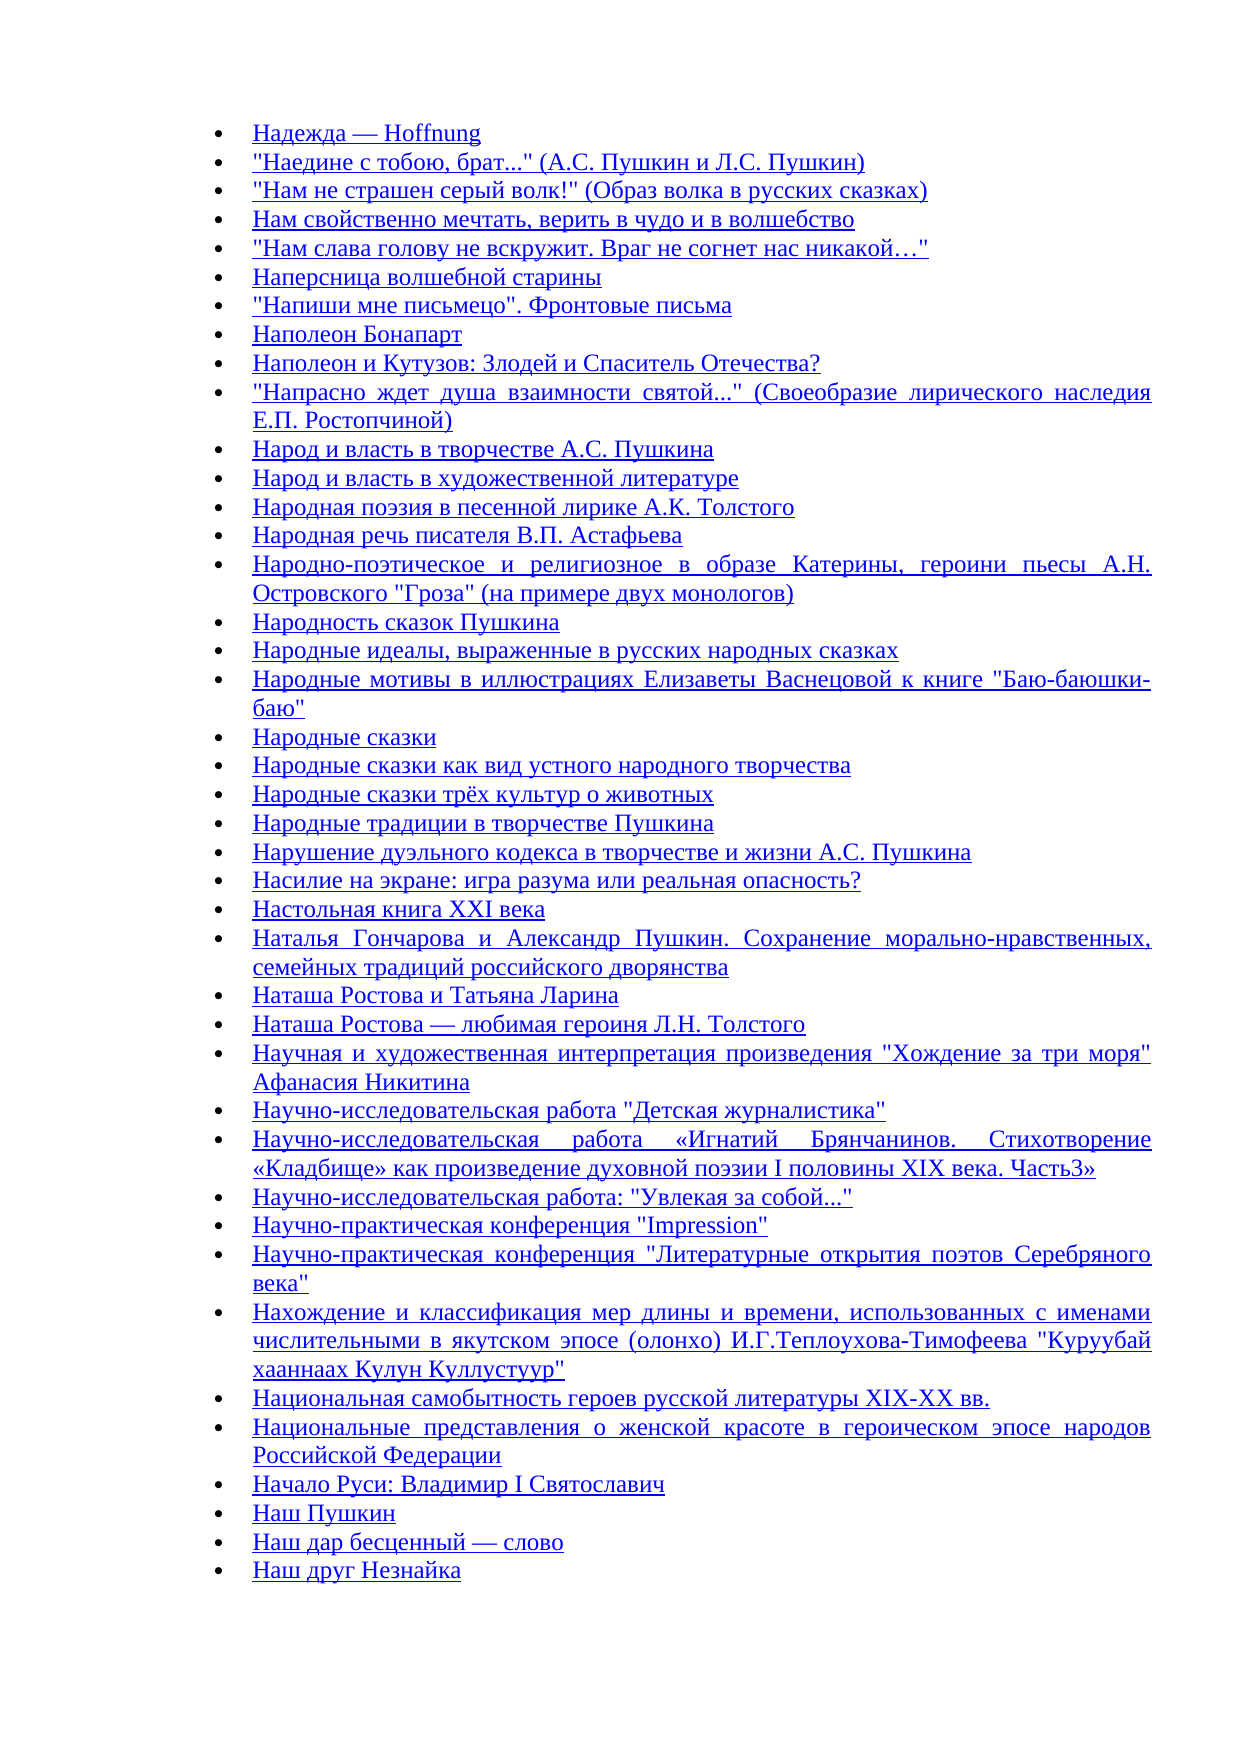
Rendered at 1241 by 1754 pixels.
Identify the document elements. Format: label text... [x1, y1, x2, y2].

list "Нам слава голову не вскружит. Враг не согнет нас никакой…" [215, 233, 1152, 262]
list Научно-исследовательская работа "Детская журналистика" [215, 1096, 1152, 1124]
list Надежда — Нoffnung [215, 118, 1152, 147]
list Народная речь писателя В.П. Астафьева [215, 521, 1152, 549]
list Народ и власть в творчестве А.С. Пушкина [215, 434, 1152, 463]
list Национальная самобытность героев русской литературы XIX-XX вв. [215, 1383, 1152, 1412]
list Наполеон Бонапарт [215, 319, 1152, 348]
list Народность сказок Пушкина [215, 607, 1152, 636]
list Народ и власть в художественной литературе [215, 463, 1152, 492]
list "Нам не страшен серый волк!" (Образ волка в русских сказках) [215, 176, 1152, 204]
list Научная и художественная интерпретация произведения "Хождение за три моря" Афанасия Никитина [215, 1038, 1152, 1096]
list Наташа Ростова — любимая героиня Л.Н. Толстого [215, 1009, 1152, 1038]
list Научно-исследовательская работа «Игнатий Брянчанинов. Стихотворение «Кладбище» как произведение духовной поэзии I половины XIX века. Часть3» [215, 1124, 1152, 1182]
list Наталья Гончарова и Александр Пушкин. Сохранение морально-нравственных, семейных традиций российского дворянства [215, 923, 1152, 981]
list Народные сказки как вид устного народного творчества [215, 751, 1152, 779]
list Нам свойственно мечтать, верить в чудо и в волшебство [215, 204, 1152, 233]
list "Напрасно ждет душа взаимности святой..." (Своеобразие лирического наследия Е.П. Ростопчиной) [215, 377, 1152, 434]
list Наперсница волшебной старины [215, 262, 1152, 291]
list Народные сказки [215, 722, 1152, 751]
list Начало Руси: Владимир I Святославич [215, 1469, 1152, 1498]
list Настольная книга XXI века [215, 894, 1152, 923]
list Народные идеалы, выраженные в русских народных сказках [215, 636, 1152, 664]
list Национальные представления о женской красоте в героическом эпосе народов Российской Федерации [215, 1412, 1152, 1469]
list Народно-поэтическое и религиозное в образе Катерины, героини пьесы А.Н. Островского "Гроза" (на примере двух монологов) [215, 549, 1152, 607]
list Нахождение и классификация мер длины и времени, использованных с именами числительными в якутском эпосе (олонхо) И.Г.Теплоухова-Тимофеева "Куруубай хааннаах Кулун Куллустуур" [215, 1297, 1152, 1383]
list Научно-практическая конференция "Impression" [215, 1211, 1152, 1239]
list Наш Пушкин [215, 1498, 1152, 1527]
list Народные мотивы в иллюстрациях Елизаветы Васнецовой к книге "Баю-баюшки-баю" [215, 664, 1152, 722]
list Наташа Ростова и Татьяна Ларина [215, 981, 1152, 1009]
list Научно-исследовательская работа: "Увлекая за собой..." [215, 1182, 1152, 1211]
list Научно-практическая конференция "Литературные открытия поэтов Серебряного века" [215, 1239, 1152, 1297]
list Народные сказки трёх культур о животных [215, 779, 1152, 808]
list "Напиши мне письмецо". Фронтовые письма [215, 291, 1152, 319]
list Наш друг Незнайка [215, 1556, 1152, 1584]
list "Наедине с тобою, брат..." (А.С. Пушкин и Л.С. Пушкин) [215, 147, 1152, 176]
list Народная поэзия в песенной лирике А.К. Толстого [215, 492, 1152, 521]
list Наполеон и Кутузов: Злодей и Спаситель Отечества? [215, 348, 1152, 377]
list Насилие на экране: игра разума или реальная опасность? [215, 866, 1152, 894]
list Народные традиции в творчестве Пушкина [215, 808, 1152, 837]
list Нарушение дуэльного кодекса в творчестве и жизни А.С. Пушкина [215, 837, 1152, 866]
list Наш дар бесценный — слово [215, 1527, 1152, 1556]
